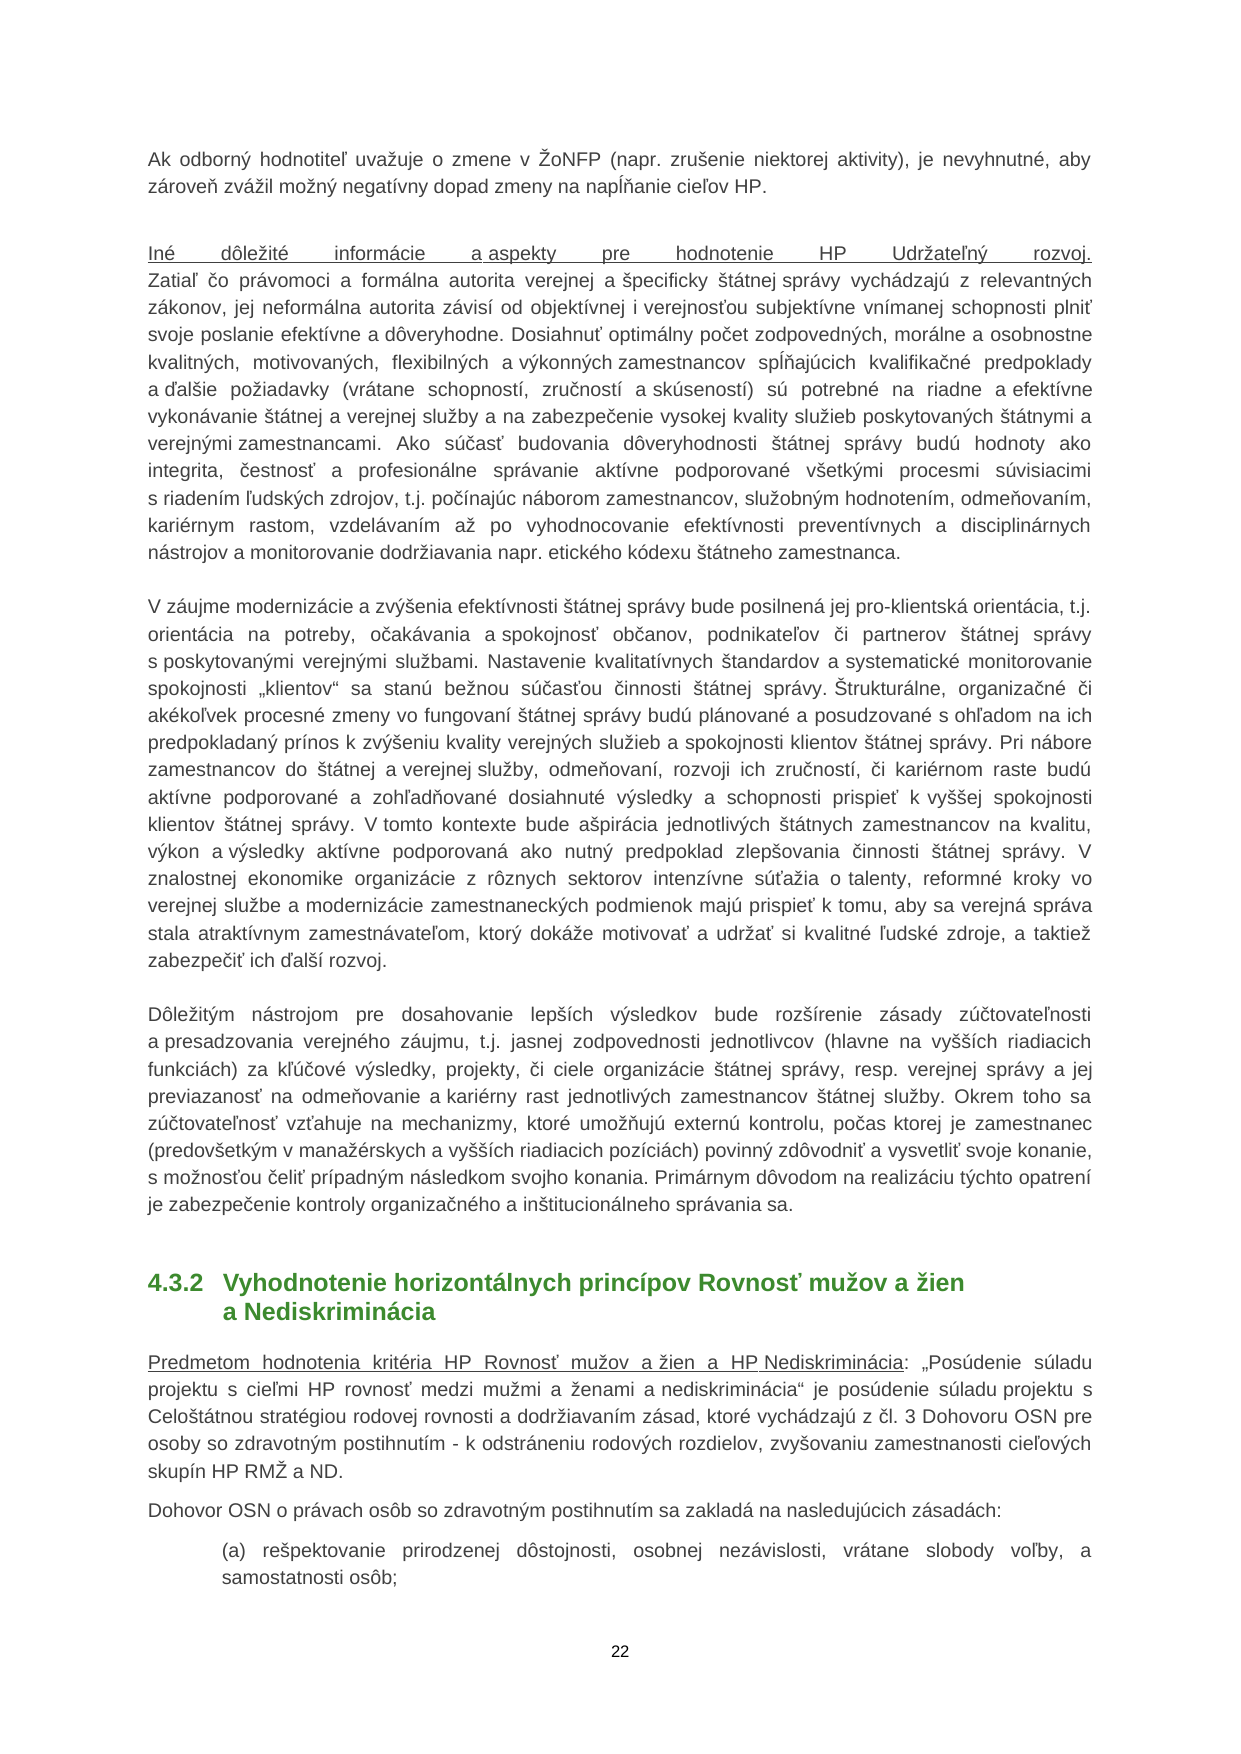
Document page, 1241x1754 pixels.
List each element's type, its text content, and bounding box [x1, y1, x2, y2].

text Predmetom hodnotenia kritéria HP Rovnosť mužov a žien a HP Nediskriminácia: „Posúdenie súladu projektu s cieľmi HP rovnosť medzi mužmi a ženami a nediskriminácia“ je posúdenie súladu projektu s Celoštátnou stratégiou rodovej rovnosti a dodržiavaním zásad, ktoré vychádzajú z čl. 3 Dohovoru OSN pre osoby so zdravotným postihnutím - k odstráneniu rodových rozdielov, zvyšovaniu zamestnanosti cieľových skupín HP RMŽ a ND. [148, 1351, 1092, 1482]
text V záujme modernizácie a zvýšenia efektívnosti štátnej správy bude posilnená jej pro-klientská orientácia, t.j. orientácia na potreby, očakávania a spokojnosť občanov, podnikateľov či partnerov štátnej správy s poskytovanými verejnými službami. Nastavenie kvalitatívnych štandardov a systematické monitorovanie spokojnosti „klientov“ sa stanú bežnou súčasťou činnosti štátnej správy. Štrukturálne, organizačné či akékoľvek procesné zmeny vo fungovaní štátnej správy budú plánované a posudzované s ohľadom na ich predpokladaný prínos k zvýšeniu kvality verejných služieb a spokojnosti klientov štátnej správy. Pri nábore zamestnancov do štátnej a verejnej služby, odmeňovaní, rozvoji ich zručností, či kariérnom raste budú aktívne podporované a zohľadňované dosiahnuté výsledky a schopnosti prispieť k vyššej spokojnosti klientov štátnej správy. V tomto kontexte bude ašpirácia jednotlivých štátnych zamestnancov na kvalitu, výkon a výsledky aktívne podporovaná ako nutný predpoklad zlepšovania činnosti štátnej správy. V znalostnej ekonomike organizácie z rôznych sektorov intenzívne súťažia o talenty, reformné kroky vo verejnej službe a modernizácie zamestnaneckých podmienok majú prispieť k tomu, aby sa verejná správa stala atraktívnym zamestnávateľom, ktorý dokáže motivovať a udržať si kvalitné ľudské zdroje, a taktiež zabezpečiť ich ďalší rozvoj. [148, 595, 1092, 971]
text (a) rešpektovanie prirodzenej dôstojnosti, osobnej nezávislosti, vrátane slobody voľby, a samostatnosti osôb; [222, 1539, 1092, 1589]
text Dôležitým nástrojom pre dosahovanie lepších výsledkov bude rozšírenie zásady zúčtovateľnosti a presadzovania verejného záujmu, t.j. jasnej zodpovednosti jednotlivcov (hlavne na vyšších riadiacich funkciách) za kľúčové výsledky, projekty, či ciele organizácie štátnej správy, resp. verejnej správy a jej previazanosť na odmeňovanie a kariérny rast jednotlivých zamestnancov štátnej služby. Okrem toho sa zúčtovateľnosť vzťahuje na mechanizmy, ktoré umožňujú externú kontrolu, počas ktorej je zamestnanec (predovšetkým v manažérskych a vyšších riadiacich pozíciách) povinný zdôvodniť a vysvetliť svoje konanie, s možnosťou čeliť prípadným následkom svojho konania. Primárnym dôvodom na realizáciu týchto opatrení je zabezpečenie kontroly organizačného a inštitucionálneho správania sa. [148, 1003, 1092, 1216]
text Ak odborný hodnotiteľ uvažuje o zmene v ŽoNFP (napr. zrušenie niektorej aktivity), je nevyhnutné, aby zároveň zvážil možný negatívny dopad zmeny na napĺňanie cieľov HP. [148, 148, 1092, 198]
text Dohovor OSN o právach osôb so zdravotným postihnutím sa zakladá na nasledujúcich zásadách: [148, 1499, 1092, 1522]
subtitle Vyhodnotenie horizontálnych princípov Rovnosť mužov a žien a Nediskriminácia [148, 1268, 1092, 1326]
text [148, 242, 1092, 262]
text Iné dôležité informácie a aspekty pre hodnotenie HP Udržateľný rozvoj. Zatiaľ čo právomoci a formálna autorita verejnej a špecificky štátnej správy vychádzajú z relevantných zákonov, jej neformálna autorita závisí od objektívnej i verejnosťou subjektívne vnímanej schopnosti plniť svoje poslanie efektívne a dôveryhodne. Dosiahnuť optimálny počet zodpovedných, morálne a osobnostne kvalitných, motivovaných, flexibilných a výkonných zamestnancov spĺňajúcich kvalifikačné predpoklady a ďalšie požiadavky (vrátane schopností, zručností a skúseností) sú potrebné na riadne a efektívne vykonávanie štátnej a verejnej služby a na zabezpečenie vysokej kvality služieb poskytovaných štátnymi a verejnými zamestnancami. Ako súčasť budovania dôveryhodnosti štátnej správy budú hodnoty ako integrita, čestnosť a profesionálne správanie aktívne podporované všetkými procesmi súvisiacimi s riadením ľudských zdrojov, t.j. počínajúc náborom zamestnancov, služobným hodnotením, odmeňovaním, kariérnym rastom, vzdelávaním až po vyhodnocovanie efektívnosti preventívnych a disciplinárnych nástrojov a monitorovanie dodržiavania napr. etického kódexu štátneho zamestnanca. [148, 263, 1092, 563]
